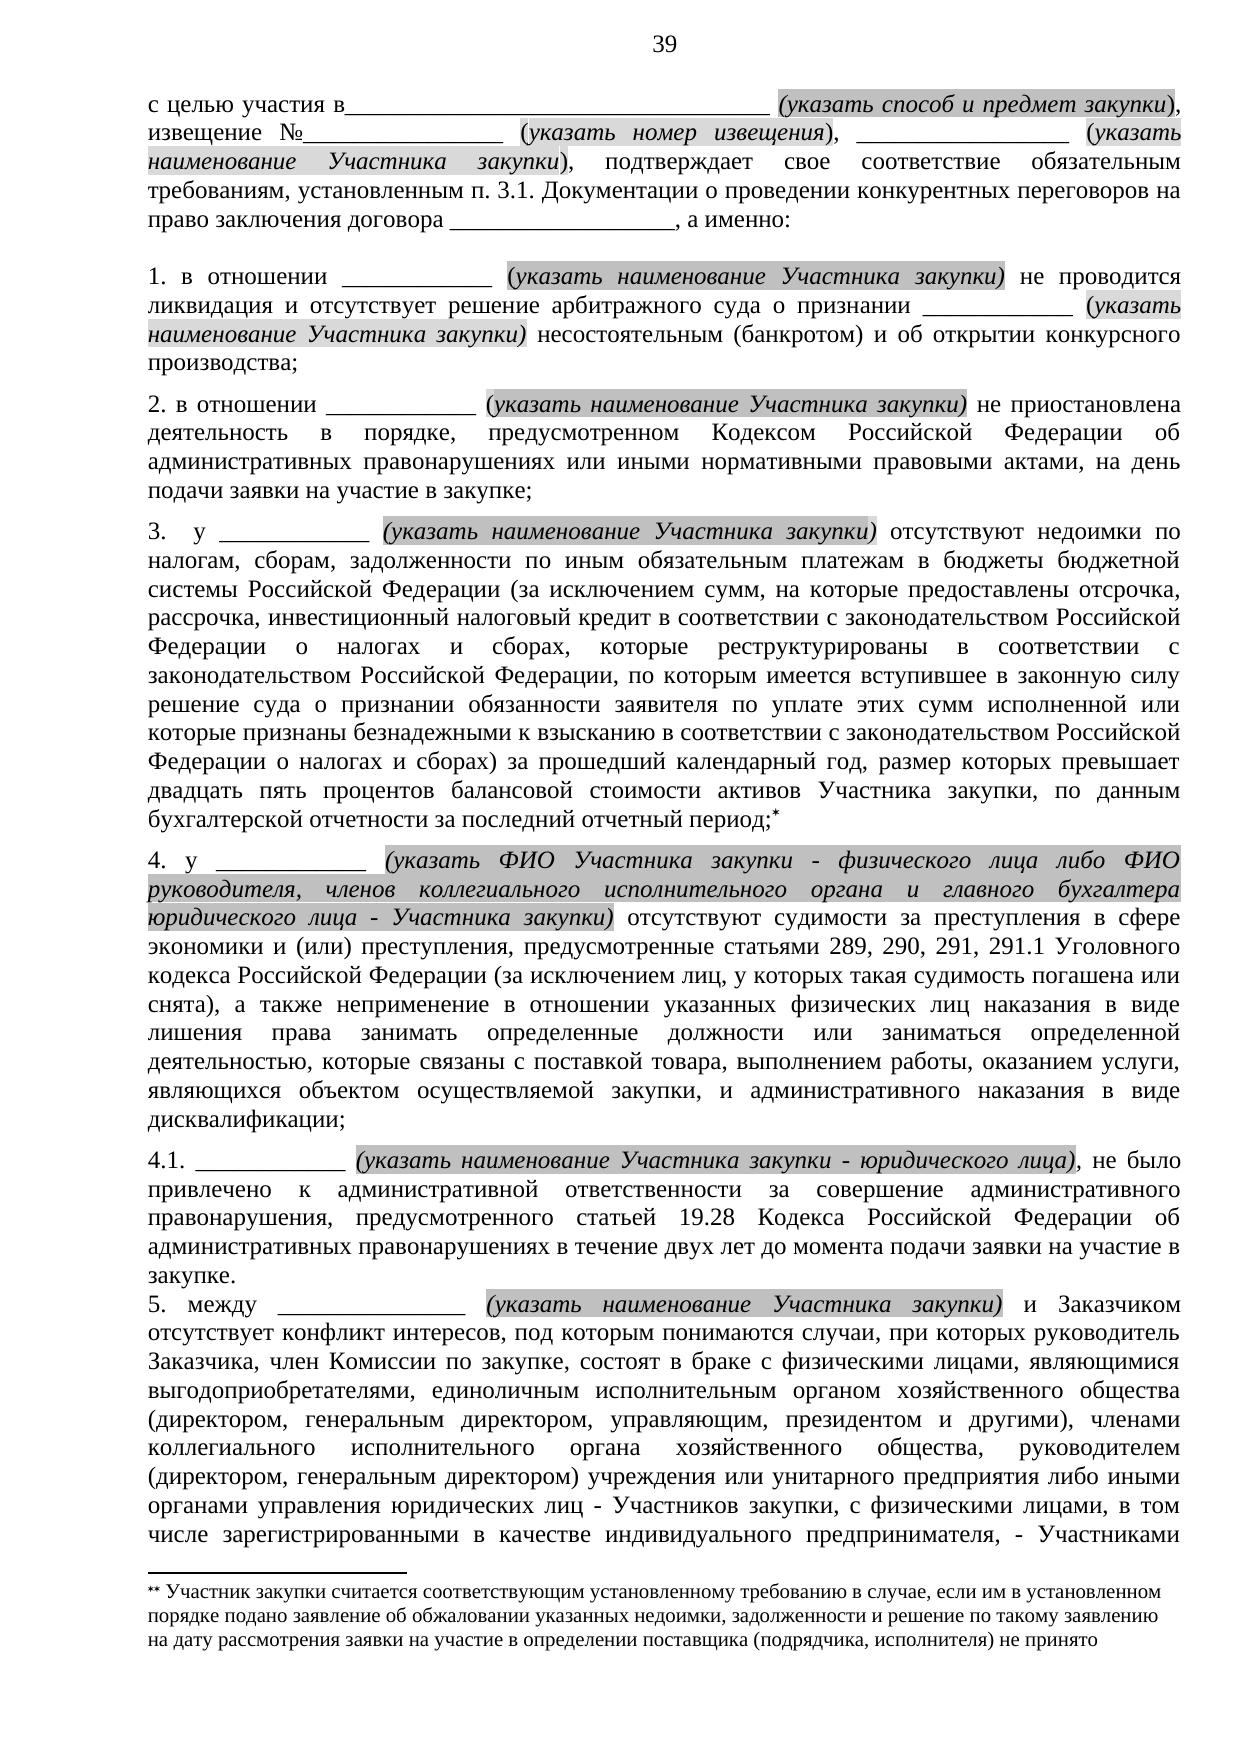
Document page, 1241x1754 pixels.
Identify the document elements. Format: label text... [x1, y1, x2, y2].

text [148, 1289, 1181, 1547]
text 4.1. ____________ (указать наименование Участника закупки - юридического лица), не было привлечено к административной ответственности за совершение административного правонарушения, предусмотренного статьей 19.28 Кодекса Российской Федерации об административных правонарушениях в течение двух лет до момента подачи заявки на участие в закупке. [148, 1145, 1181, 1289]
text с целью участия в__________________________________ (указать способ и предмет закупки), извещение №________________ (указать номер извещения), _________________ (указать наименование Участника закупки), подтверждает свое соответствие обязательным требованиям, установленным п. 3.1. Документации о проведении конкурентных переговоров на право заключения договора __________________, а именно: [148, 89, 1181, 232]
text 2. в отношении ____________ (указать наименование Участника закупки) не приостановлена деятельность в порядке, предусмотренном Кодексом Российской Федерации об административных правонарушениях или иными нормативными правовыми актами, на день подачи заявки на участие в закупке; [148, 389, 1181, 504]
text 4. у ____________ (указать ФИО Участника закупки - физического лица либо ФИО руководителя, членов коллегиального исполнительного органа и главного бухгалтера юридического лица - Участника закупки) отсутствуют судимости за преступления в сфере экономики и (или) преступления, предусмотренные статьями 289, 290, 291, 291.1 Уголовного кодекса Российской Федерации (за исключением лиц, у которых такая судимость погашена или снята), а также неприменение в отношении указанных физических лиц наказания в виде лишения права занимать определенные должности или заниматься определенной деятельностью, которые связаны с поставкой товара, выполнением работы, оказанием услуги, являющихся объектом осуществляемой закупки, и административного наказания в виде дисквалификации; [148, 902, 1181, 1132]
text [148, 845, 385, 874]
text 1. в отношении ____________ (указать наименование Участника закупки) не проводится ликвидация и отсутствует решение арбитражного суда о признании ____________ (указать наименование Участника закупки) несостоятельным (банкротом) и об открытии конкурсного производства; [148, 261, 1181, 376]
text 3. у ____________ (указать наименование Участника закупки) отсутствуют недоимки по налогам, сборам, задолженности по иным обязательным платежам в бюджеты бюджетной системы Российской Федерации (за исключением сумм, на которые предоставлены отсрочка, рассрочка, инвестиционный налоговый кредит в соответствии с законодательством Российской Федерации о налогах и сборах, которые реструктурированы в соответствии с законодательством Российской Федерации, по которым имеется вступившее в законную силу решение суда о признании обязанности заявителя по уплате этих сумм исполненной или которые признаны безнадежными к взысканию в соответствии с законодательством Российской Федерации о налогах и сборах) за прошедший календарный год, размер которых превышает двадцать пять процентов балансовой стоимости активов Участника закупки, по данным бухгалтерской отчетности за последний отчетный период; [148, 516, 1181, 832]
